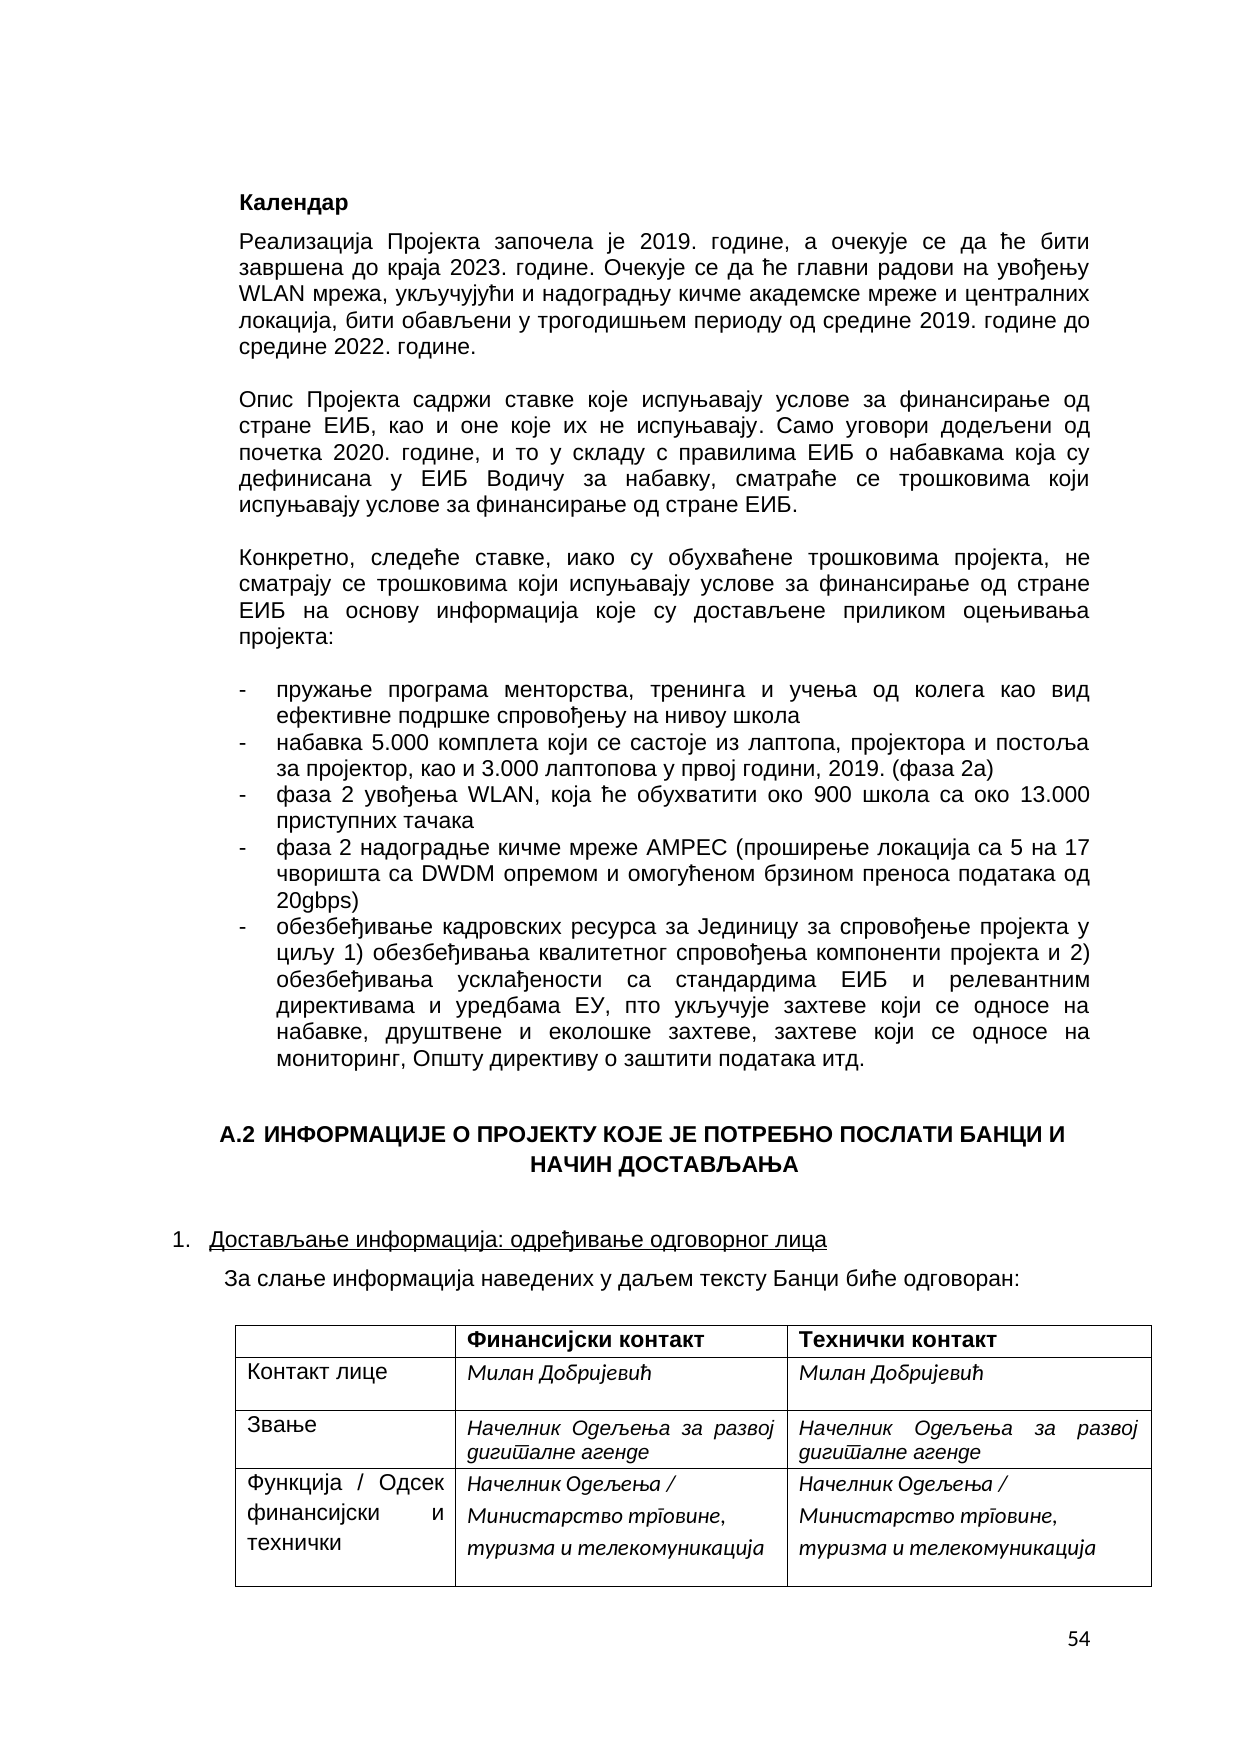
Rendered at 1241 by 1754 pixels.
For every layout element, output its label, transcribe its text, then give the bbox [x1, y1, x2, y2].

table_cell Милан Добријевић [456, 1358, 787, 1410]
table_cell Звање [236, 1411, 455, 1468]
table_header Технички контакт [788, 1326, 1151, 1357]
table_cell Начелник Одељења за развој дигиталне агенде [788, 1411, 1151, 1468]
text Реализација Пројекта започела је 2019. године, а очекује се да ће бити завршена до краја 2023. године. Очекује се да ће главни радови на увођењу WLAN мрежа, укључујући и надоградњу кичме академске мреже и централних локација, бити обављени у трогодишњем периоду од средине 2019. године до средине 2022. године. [239, 228, 1090, 359]
table_cell Функција / Одсек финансијски и технички [236, 1469, 455, 1586]
table_cell Начелник Одељења за развој дигиталне агенде [456, 1411, 787, 1468]
list обезбеђивање кадровских ресурса за Јединицу за спровођење пројекта у циљу 1) обезбеђивања квалитетног спровођења компоненти пројекта и 2) обезбеђивања усклађености са стандардима ЕИБ и релевантним директивама и уредбама ЕУ, пто укључује захтеве који се односе на набавке, друштвене и еколошке захтеве, захтеве који се односе на мониторинг, Општу директиву о заштити података итд. [239, 913, 1090, 1071]
list фаза 2 надоградње кичме мреже АМРЕС (проширење локација са 5 на 17 чворишта са DWDM опремом и омогућеном брзином преноса података од 20gbps) [239, 834, 1090, 913]
list Достављање информација: одређивање одговорног лица [172, 1226, 1090, 1252]
text За слање информација наведених у даљем тексту Банци биће одговоран: [224, 1265, 1090, 1291]
table_cell Начелник Одељења / Министарство трговине, туризма и телекомуникација [788, 1469, 1151, 1586]
subtitle А.2 ИНФОРМАЦИЈЕ О ПРОЈЕКТУ КОЈЕ ЈЕ ПОТРЕБНО ПОСЛАТИ БАНЦИ И НАЧИН ДОСТАВЉАЊА [194, 1121, 1090, 1178]
table_cell Начелник Одељења / Министарство трговине, туризма и телекомуникација [456, 1469, 787, 1586]
text Календар [239, 189, 1090, 215]
list пружање програма менторства, тренинга и учења од колега као вид ефективне подршке спровођењу на нивоу школа [239, 676, 1090, 728]
text Опис Пројекта садржи ставке које испуњавају услове за финансирање од стране ЕИБ, као и оне које их не испуњавају. Само уговори додељени од почетка 2020. године, и то у складу с правилима ЕИБ о набавкама која су дефинисана у ЕИБ Водичу за набавку, сматраће се трошковима који испуњавају услове за финансирање од стране ЕИБ. [239, 386, 1090, 518]
table_header Финансијски контакт [456, 1326, 787, 1357]
list фаза 2 увођења WLAN, која ће обухватити око 900 школа са око 13.000 приступних тачака [239, 781, 1090, 834]
list набавка 5.000 комплета који се састоје из лаптопа, пројектора и постоља за пројектор, као и 3.000 лаптопова у првој години, 2019. (фаза 2a) [239, 728, 1090, 781]
table_cell Контакт лице [236, 1358, 455, 1410]
text Конкретно, следеће ставке, иако су обухваћене трошковима пројекта, не сматрају се трошковима који испуњавају услове за финансирање од стране ЕИБ на основу информација које су достављене приликом оцењивања пројекта: [239, 544, 1090, 649]
table_cell Милан Добријевић [788, 1358, 1151, 1410]
table_header [236, 1326, 455, 1357]
